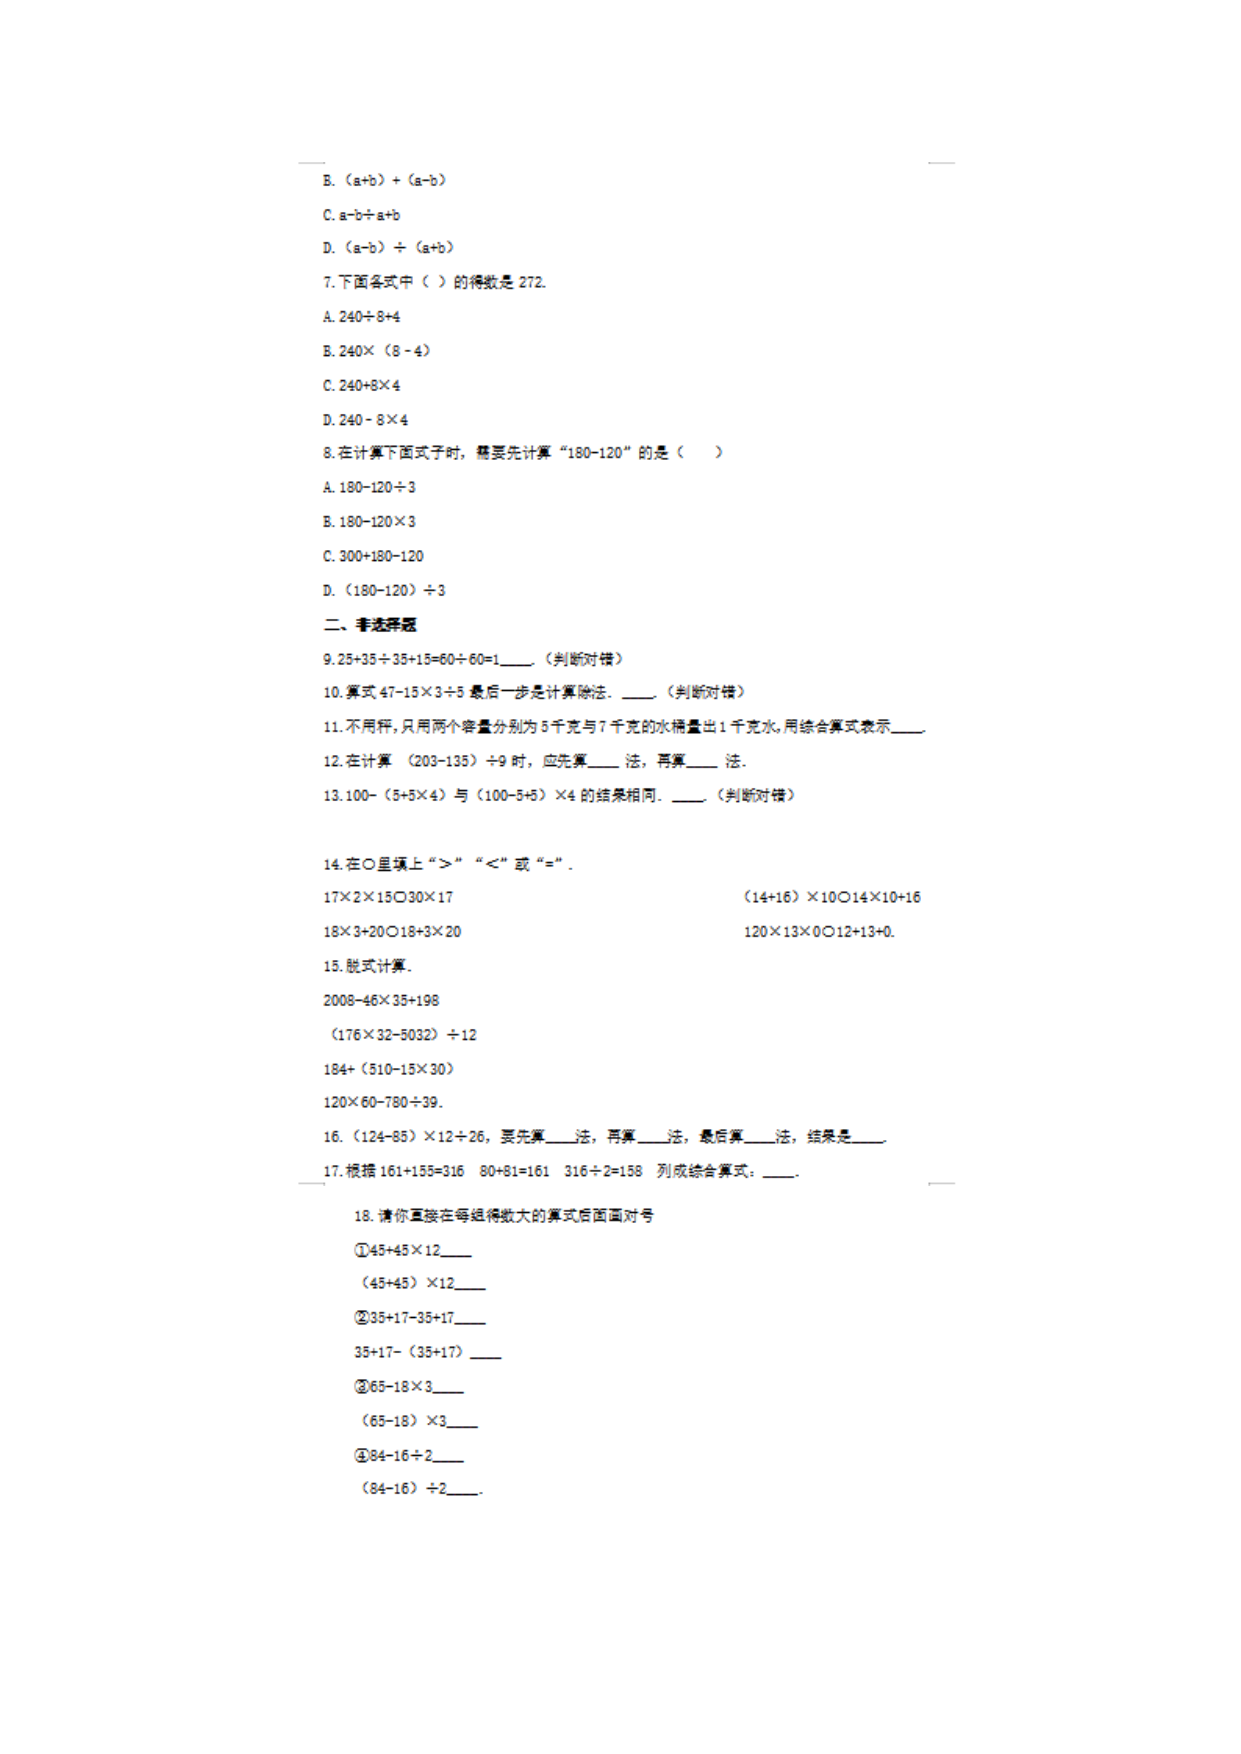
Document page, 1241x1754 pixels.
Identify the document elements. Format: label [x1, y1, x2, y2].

picture [306, 1202, 935, 1538]
picture [269, 162, 971, 1186]
